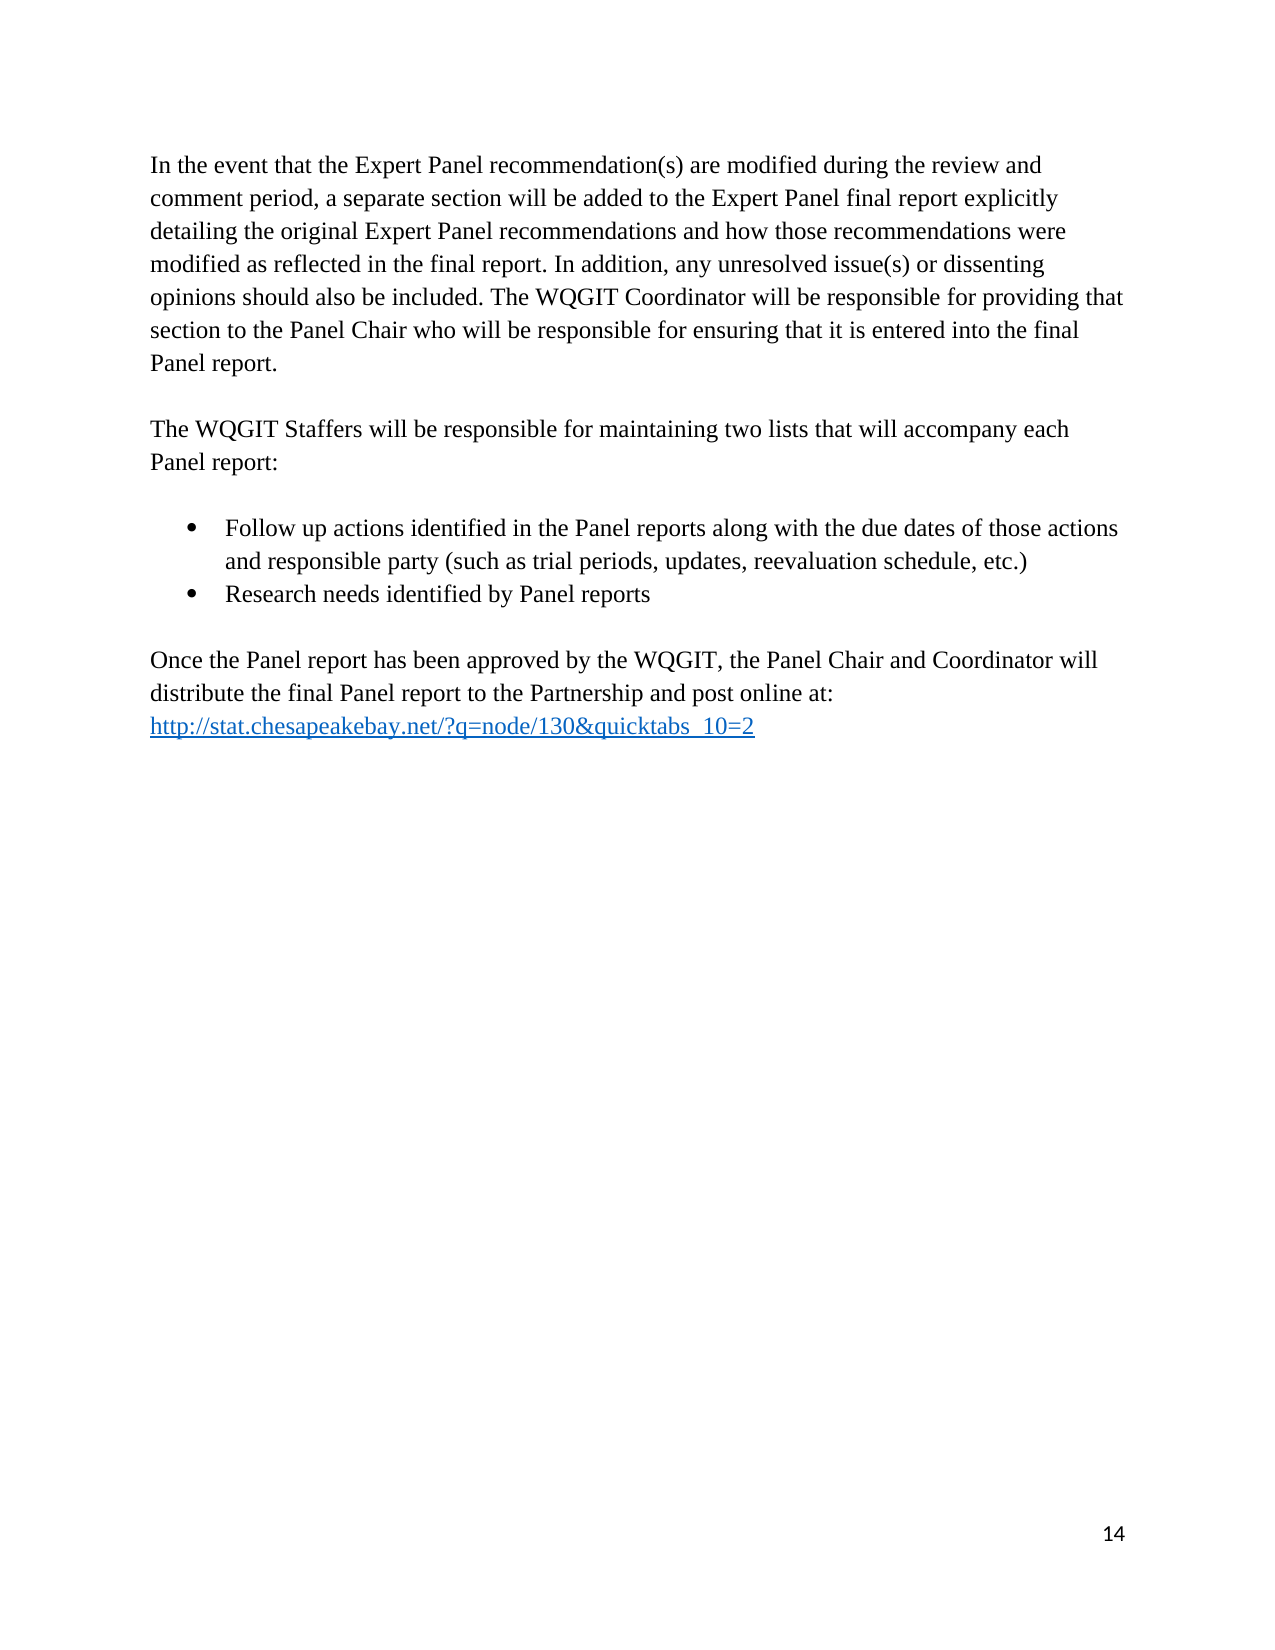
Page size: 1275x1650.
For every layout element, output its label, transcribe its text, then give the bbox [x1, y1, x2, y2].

list Follow up actions identified in the Panel reports along with the due dates of those actions and responsible party (such as trial periods, updates, reevaluation schedule, etc.) [187, 513, 1125, 575]
text Once the Panel report has been approved by the WQGIT, the Panel Chair and Coordinator will distribute the final Panel report to the Partnership and post online at: http://stat.chesapeakebay.net/?q=node/130&quicktabs_10=2 [150, 645, 1125, 740]
list Research needs identified by Panel reports [187, 579, 1125, 608]
text The WQGIT Staffers will be responsible for maintaining two lists that will accompany each Panel report: [150, 414, 1125, 476]
text In the event that the Expert Panel recommendation(s) are modified during the review and comment period, a separate section will be added to the Expert Panel final report explicitly detailing the original Expert Panel recommendations and how those recommendations were modified as reflected in the final report. In addition, any unresolved issue(s) or dissenting opinions should also be included. The WQGIT Coordinator will be responsible for providing that section to the Panel Chair who will be responsible for ensuring that it is entered into the final Panel report. [150, 150, 1125, 377]
